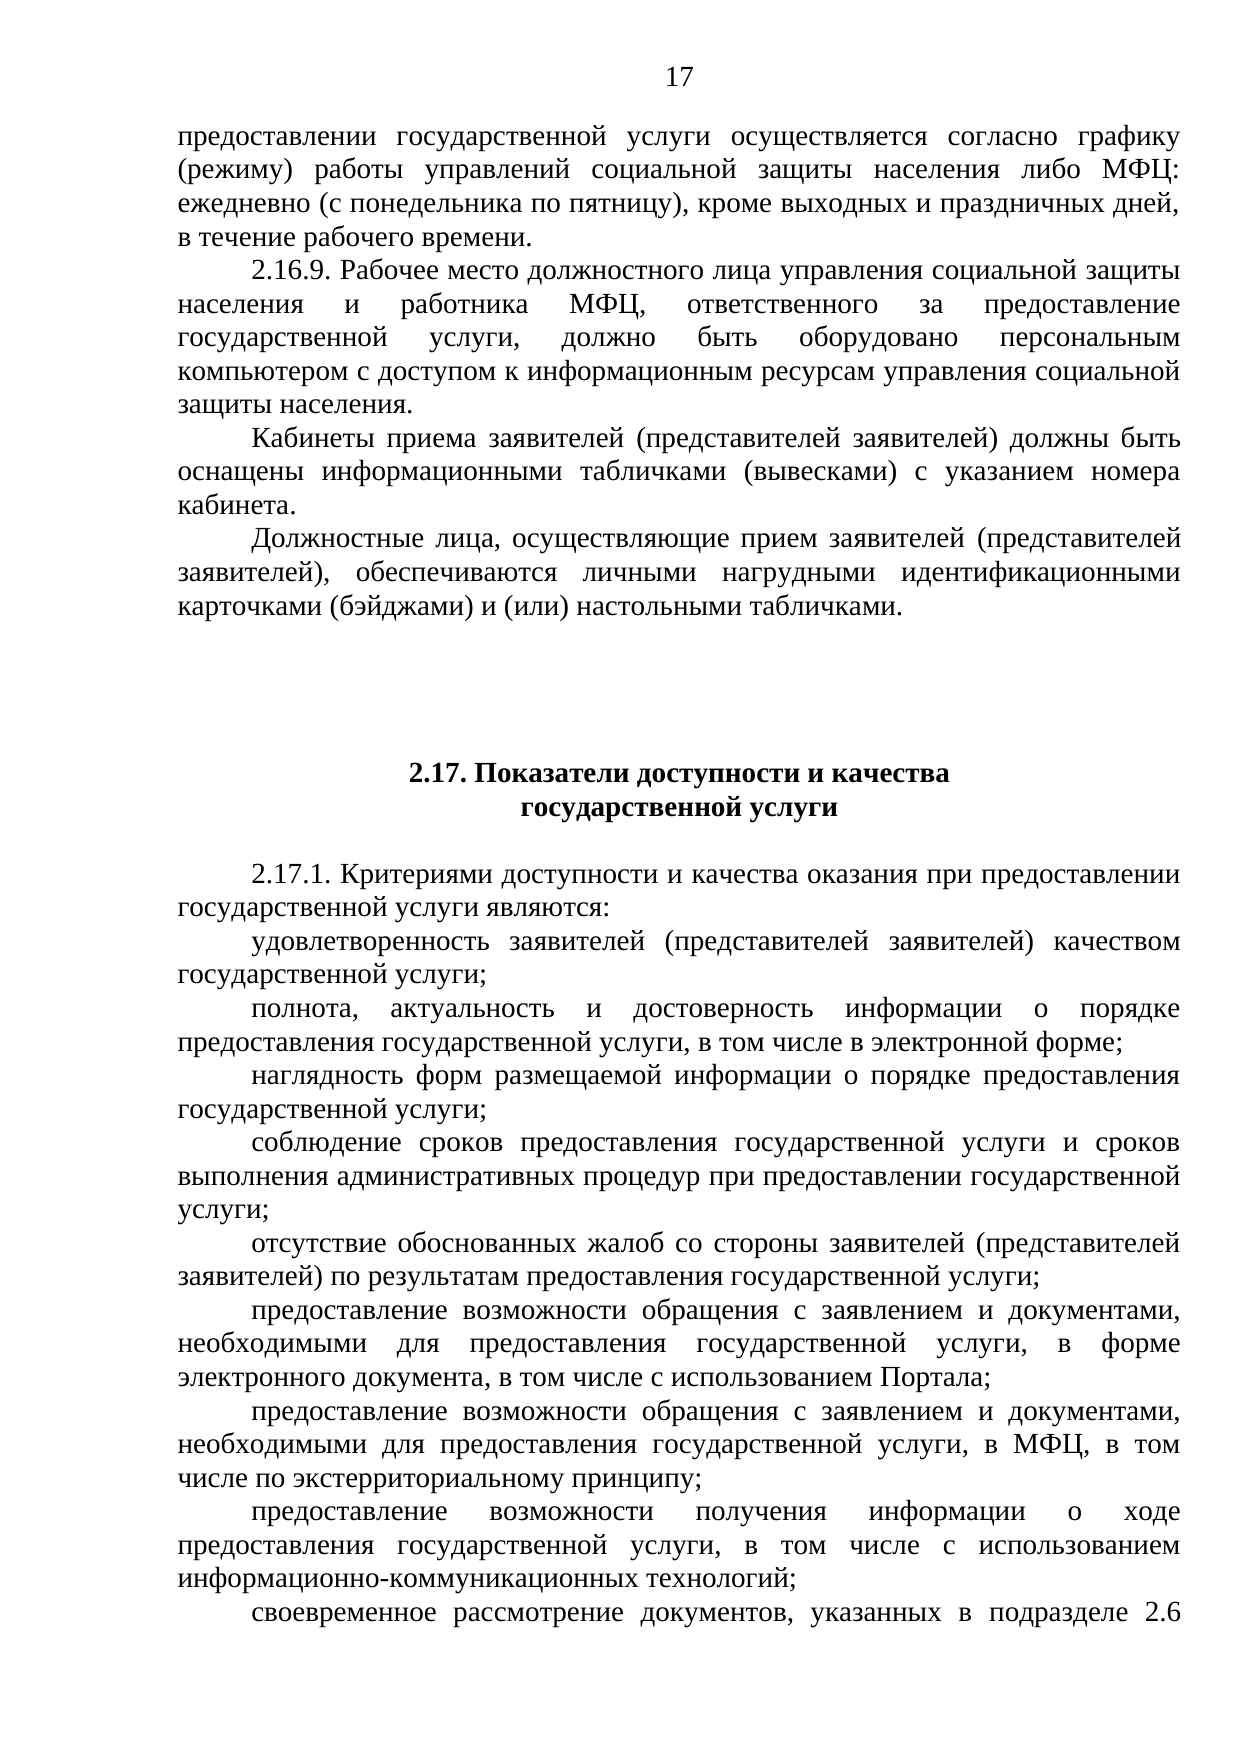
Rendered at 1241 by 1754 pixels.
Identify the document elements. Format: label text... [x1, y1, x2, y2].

text Кабинеты приема заявителей (представителей заявителей) должны быть оснащены информационными табличками (вывесками) с указанием номера кабинета. [177, 420, 1181, 521]
text предоставление возможности обращения с заявлением и документами, необходимыми для предоставления государственной услуги, в форме электронного документа, в том числе с использованием Портала; [177, 1292, 1181, 1393]
text государственной услуги [177, 789, 1181, 822]
text полнота, актуальность и достоверность информации о порядке предоставления государственной услуги, в том числе в электронной форме; [177, 990, 1181, 1057]
text 2.17.1. Критериями доступности и качества оказания при предоставлении государственной услуги являются: [177, 856, 1181, 923]
text отсутствие обоснованных жалоб со стороны заявителей (представителей заявителей) по результатам предоставления государственной услуги; [177, 1225, 1181, 1292]
text 2.16.9. Рабочее место должностного лица управления социальной защиты населения и работника МФЦ, ответственного за предоставление государственной услуги, должно быть оборудовано персональным компьютером с доступом к информационным ресурсам управления социальной защиты населения. [177, 252, 1181, 420]
text удовлетворенность заявителей (представителей заявителей) качеством государственной услуги; [177, 923, 1181, 990]
text предоставление возможности обращения с заявлением и документами, необходимыми для предоставления государственной услуги, в МФЦ, в том числе по экстерриториальному принципу; [177, 1393, 1181, 1493]
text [177, 1594, 1181, 1627]
text Должностные лица, осуществляющие прием заявителей (представителей заявителей), обеспечиваются личными нагрудными идентификационными карточками (бэйджами) и (или) настольными табличками. [177, 521, 1181, 621]
text предоставление возможности получения информации о ходе предоставления государственной услуги, в том числе с использованием информационно-коммуникационных технологий; [177, 1493, 1181, 1594]
text 2.17. Показатели доступности и качества [177, 755, 1181, 789]
text наглядность форм размещаемой информации о порядке предоставления государственной услуги; [177, 1057, 1181, 1124]
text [177, 118, 1181, 252]
text соблюдение сроков предоставления государственной услуги и сроков выполнения административных процедур при предоставлении государственной услуги; [177, 1124, 1181, 1225]
